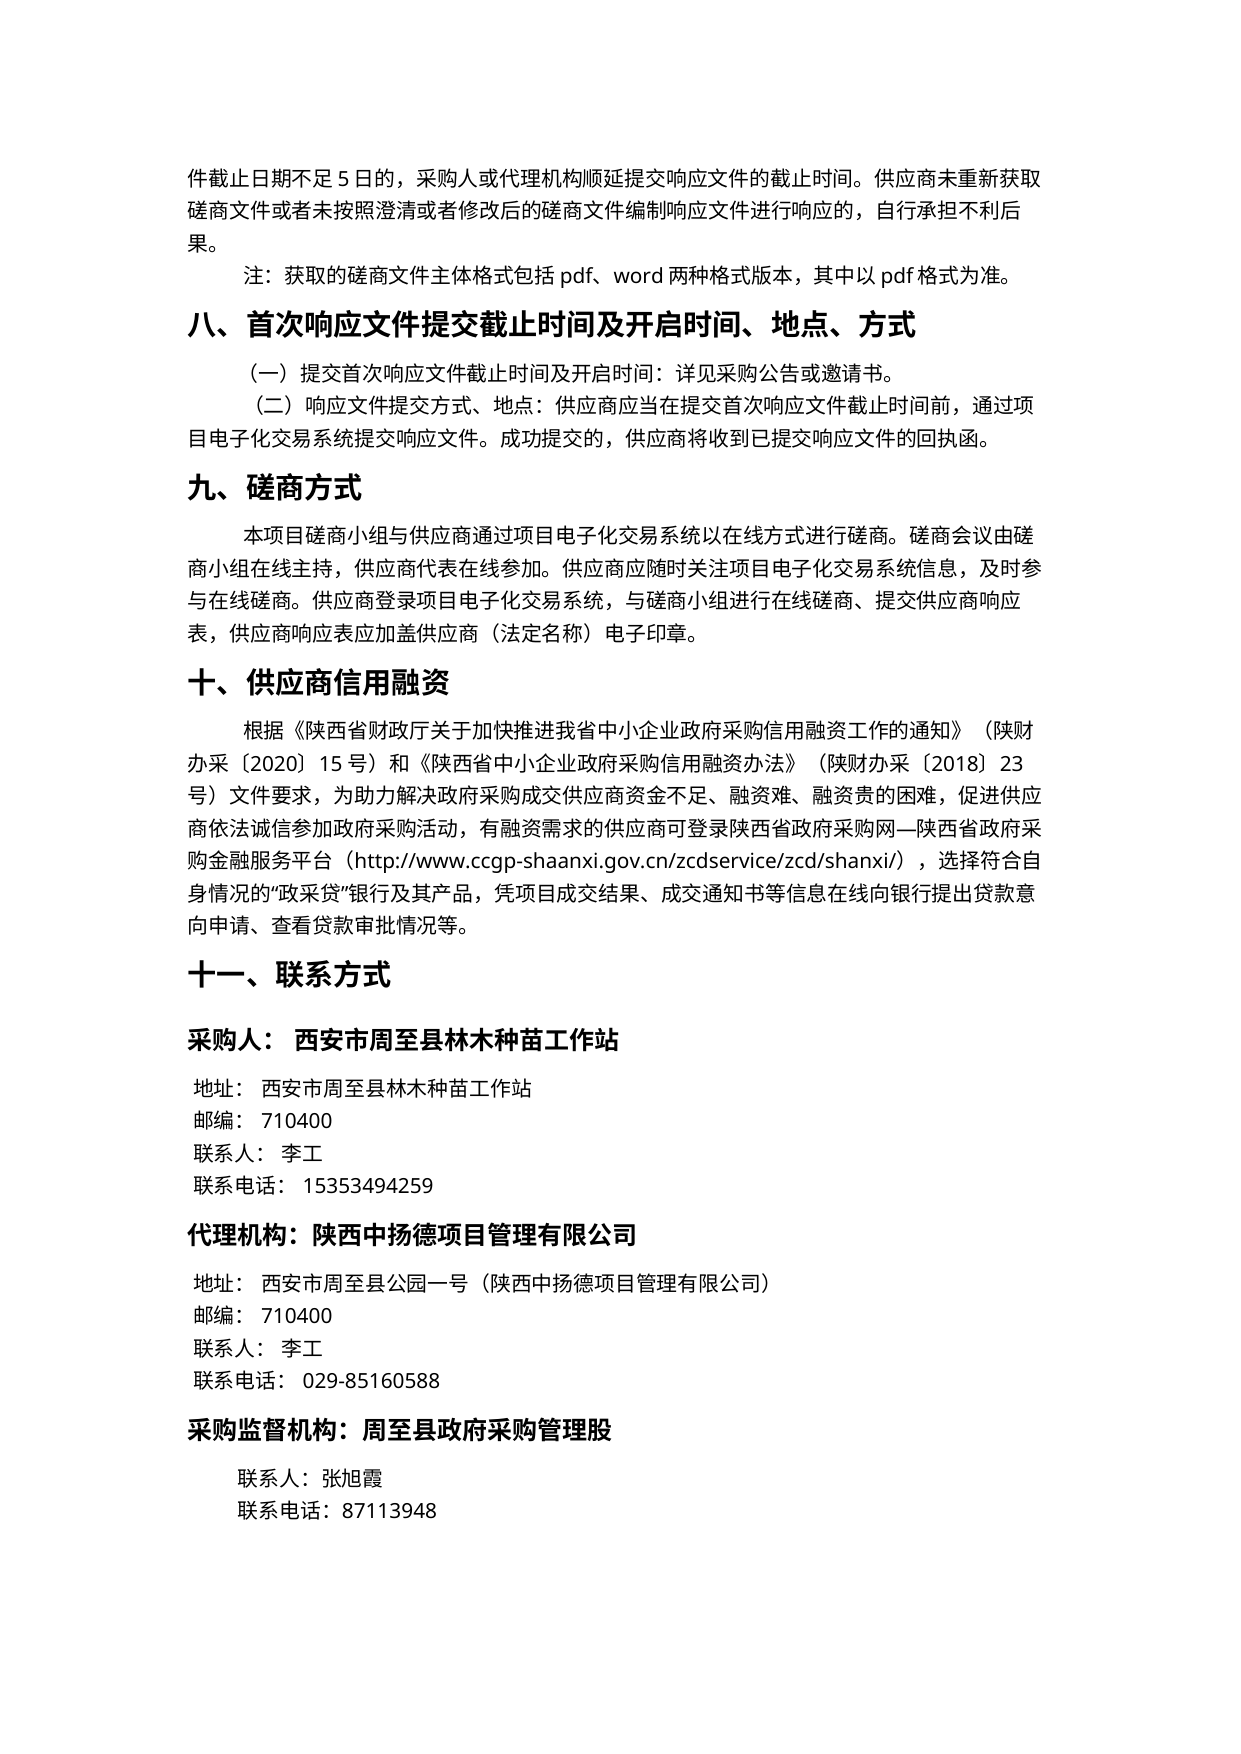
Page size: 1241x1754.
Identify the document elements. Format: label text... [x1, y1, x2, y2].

text 代理机构：陕西中扬德项目管理有限公司 [187, 1202, 1053, 1267]
text 九、磋商方式 [187, 454, 1053, 519]
text 邮编： 710400 [187, 1299, 1053, 1332]
text 注：获取的磋商文件主体格式包括pdf、word两种格式版本，其中以pdf格式为准。 [187, 259, 1053, 292]
text 联系人：张旭霞 [187, 1462, 1053, 1494]
text 本项目磋商小组与供应商通过项目电子化交易系统以在线方式进行磋商。磋商会议由磋商小组在线主持，供应商代表在线参加。供应商应随时关注项目电子化交易系统信息，及时参与在线磋商。供应商登录项目电子化交易系统，与磋商小组进行在线磋商、提交供应商响应表，供应商响应表应加盖供应商（法定名称）电子印章。 [187, 519, 1053, 649]
text 联系人： 李工 [187, 1137, 1053, 1169]
text 根据《陕西省财政厅关于加快推进我省中小企业政府采购信用融资工作的通知》（陕财办采〔2020〕15 号）和《陕西省中小企业政府采购信用融资办法》（陕财办采〔2018〕23 号）文件要求，为助力解决政府采购成交供应商资金不足、融资难、融资贵的困难，促进供应商依法诚信参加政府采购活动，有融资需求的供应商可登录陕西省政府采购网—陕西省政府采购金融服务平台（http://www.ccgp-shaanxi.gov.cn/zcdservice/zcd/shanxi/），选择符合自身情况的“政采贷”银行及其产品，凭项目成交结果、成交通知书等信息在线向银行提出贷款意向申请、查看贷款审批情况等。 [187, 714, 1053, 942]
text 联系电话： 15353494259 [187, 1169, 1053, 1202]
text 八、首次响应文件提交截止时间及开启时间、地点、方式 [187, 292, 1053, 357]
text 采购监督机构：周至县政府采购管理股 [187, 1397, 1053, 1462]
text 联系人： 李工 [187, 1332, 1053, 1364]
text （二）响应文件提交方式、地点：供应商应当在提交首次响应文件截止时间前，通过项目电子化交易系统提交响应文件。成功提交的，供应商将收到已提交响应文件的回执函。 [187, 389, 1053, 454]
text 邮编： 710400 [187, 1104, 1053, 1137]
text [187, 162, 1053, 259]
text 采购人： 西安市周至县林木种苗工作站 [187, 1007, 1053, 1072]
text 地址： 西安市周至县公园一号（陕西中扬德项目管理有限公司） [187, 1267, 1053, 1299]
text 十一、联系方式 [187, 942, 1053, 1007]
text 十、供应商信用融资 [187, 649, 1053, 714]
text 联系电话： 029-85160588 [187, 1364, 1053, 1397]
text 地址： 西安市周至县林木种苗工作站 [187, 1072, 1053, 1104]
text 联系电话：87113948 [187, 1494, 1053, 1527]
text （一）提交首次响应文件截止时间及开启时间：详见采购公告或邀请书。 [187, 357, 1053, 389]
